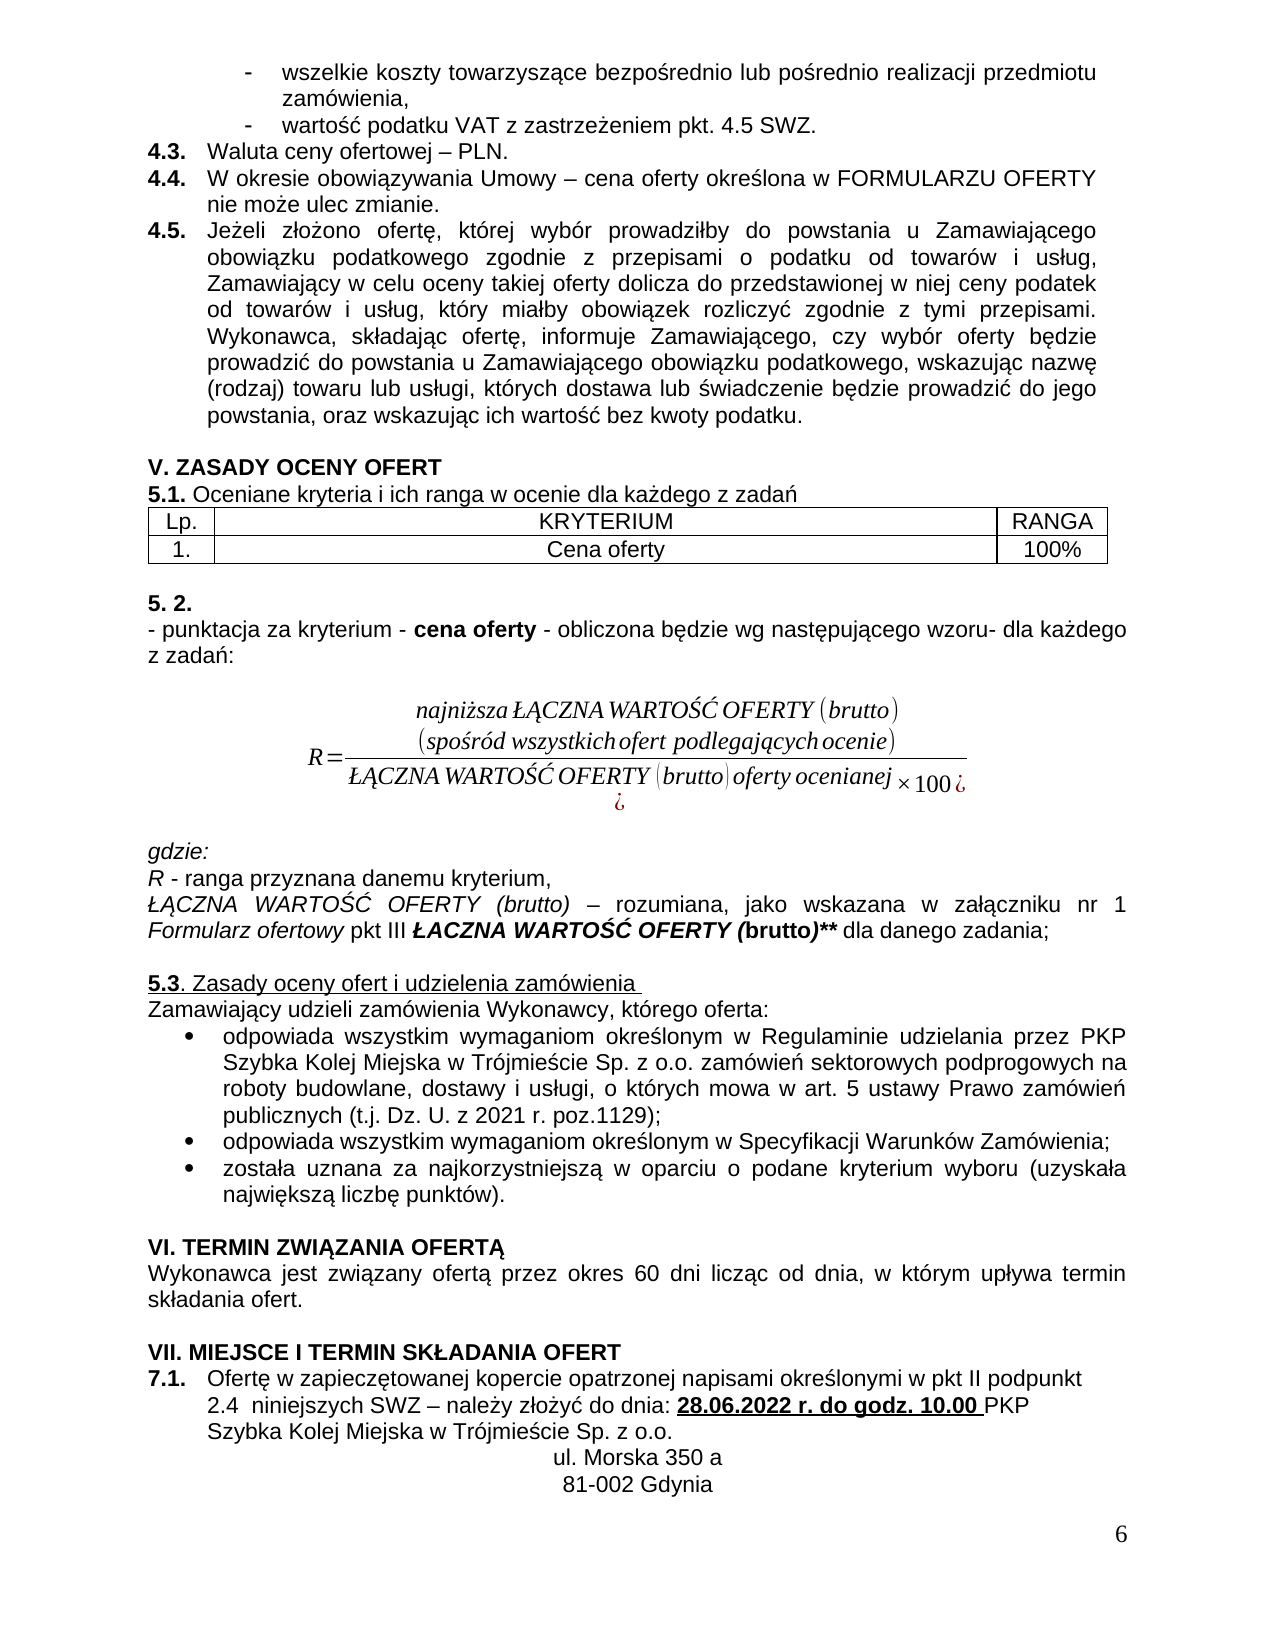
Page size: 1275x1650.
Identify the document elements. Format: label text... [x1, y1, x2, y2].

text V. ZASADY OCENY OFERT [148, 454, 1127, 481]
table_header KRYTERIUM [215, 508, 996, 534]
text Wykonawca jest związany ofertą przez okres 60 dni licząc od dnia, w którym upływa termin składania ofert. [148, 1260, 1127, 1313]
text VII. MIEJSCE I TERMIN SKŁADANIA OFERT [148, 1339, 1127, 1365]
list wszelkie koszty towarzyszące bezpośrednio lub pośrednio realizacji przedmiotu zamówienia, [244, 59, 1097, 112]
text VI. TERMIN ZWIĄZANIA OFERTĄ [148, 1233, 1127, 1260]
text ul. Morska 350 a [148, 1444, 1127, 1471]
table_header Lp. [149, 508, 214, 534]
text gdzie: R - ranga przyznana danemu kryterium, [148, 838, 1127, 891]
list Ofertę w zapieczętowanej kopercie opatrzonej napisami określonymi w pkt II podpunkt 2.4 niniejszych SWZ – należy złożyć do dnia: 28.06.2022 r. do godz. 10.00 PKP Szybka Kolej Miejska w Trójmieście Sp. z o.o. [148, 1365, 1097, 1444]
text 5. 2. [148, 590, 1127, 616]
list odpowiada wszystkim wymaganiom określonym w Regulaminie udzielania przez PKP Szybka Kolej Miejska w Trójmieście Sp. z o.o. zamówień sektorowych podprogowych na roboty budowlane, dostawy i usługi, o których mowa w art. 5 ustawy Prawo zamówień publicznych (t.j. Dz. U. z 2021 r. poz.1129); [185, 1023, 1127, 1128]
text - punktacja za kryterium - cena oferty - obliczona będzie wg następującego wzoru- dla każdego z zadań: [148, 616, 1127, 669]
table_cell Cena oferty [215, 536, 996, 562]
text 5.1. Oceniane kryteria i ich ranga w ocenie dla każdego z zadań [148, 481, 1127, 507]
text 5.3. Zasady oceny ofert i udzielenia zamówienia [148, 970, 1127, 996]
text ŁĄCZNA WARTOŚĆ OFERTY (brutto) – rozumiana, jako wskazana w załączniku nr 1 Formularz ofertowy pkt III ŁACZNA WARTOŚĆ OFERTY (brutto)** dla danego zadania; [148, 891, 1127, 944]
table_cell 1. [149, 536, 214, 562]
list Waluta ceny ofertowej – PLN. [148, 138, 1097, 164]
text Zamawiający udzieli zamówienia Wykonawcy, którego oferta: [148, 996, 1127, 1023]
list odpowiada wszystkim wymaganiom określonym w Specyfikacji Warunków Zamówienia; [185, 1128, 1127, 1154]
list została uznana za najkorzystniejszą w oparciu o podane kryterium wyboru (uzyskała największą liczbę punktów). [185, 1154, 1127, 1207]
text 81-002 Gdynia [148, 1471, 1127, 1497]
list W okresie obowiązywania Umowy – cena oferty określona w FORMULARZU OFERTY nie może ulec zmianie. [148, 164, 1097, 217]
table_header RANGA [998, 508, 1107, 534]
list Jeżeli złożono ofertę, której wybór prowadziłby do powstania u Zamawiającego obowiązku podatkowego zgodnie z przepisami o podatku od towarów i usług, Zamawiający w celu oceny takiej oferty dolicza do przedstawionej w niej ceny podatek od towarów i usług, który miałby obowiązek rozliczyć zgodnie z tymi przepisami. Wykonawca, składając ofertę, informuje Zamawiającego, czy wybór oferty będzie prowadzić do powstania u Zamawiającego obowiązku podatkowego, wskazując nazwę (rodzaj) towaru lub usługi, których dostawa lub świadczenie będzie prowadzić do jego powstania, oraz wskazując ich wartość bez kwoty podatku. [148, 217, 1097, 428]
table_cell 100% [998, 536, 1107, 562]
list wartość podatku VAT z zastrzeżeniem pkt. 4.5 SWZ. [244, 112, 1097, 138]
